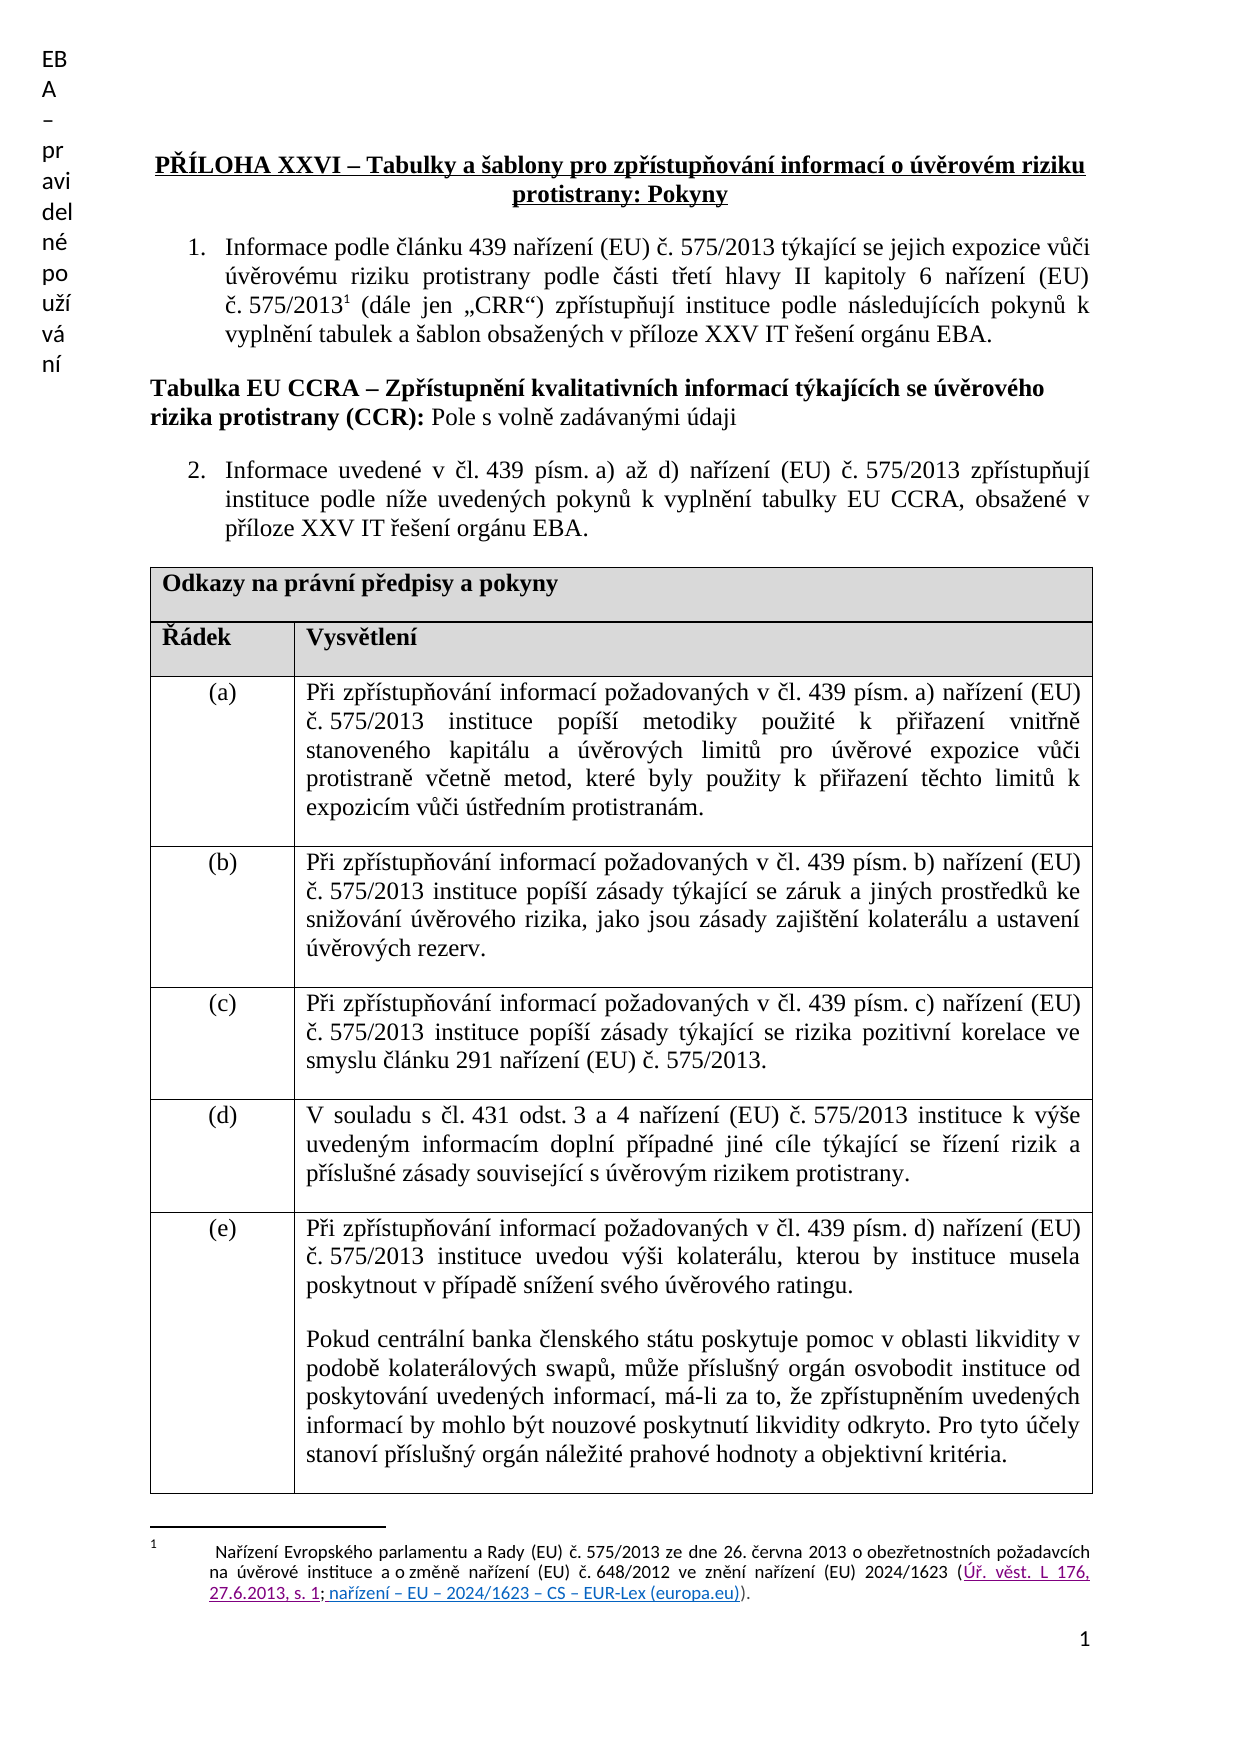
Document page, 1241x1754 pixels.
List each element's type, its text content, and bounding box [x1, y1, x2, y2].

title Informace podle článku 439 nařízení (EU) č. 575/2013 týkající se jejich expozice vůči úvěrovému riziku protistrany podle části třetí hlavy II kapitoly 6 nařízení (EU) č. 575/2013 (dále jen „CRR“) zpřístupňují instituce podle následujících pokynů k vyplnění tabulek a šablon obsažených v příloze XXV IT řešení orgánu EBA. [187, 232, 1090, 348]
table_cell Při zpřístupňování informací požadovaných v čl. 439 písm. a) nařízení (EU) č. 575/2013 instituce popíší metodiky použité k přiřazení vnitřně stanoveného kapitálu a úvěrových limitů pro úvěrové expozice vůči protistraně včetně metod, které byly použity k přiřazení těchto limitů k expozicím vůči ústředním protistranám. [295, 677, 1092, 846]
table_cell Při zpřístupňování informací požadovaných v čl. 439 písm. d) nařízení (EU) č. 575/2013 instituce uvedou výši kolaterálu, kterou by instituce musela poskytnout v případě snížení svého úvěrového ratingu. Pokud centrální banka členského státu poskytuje pomoc v oblasti likvidity v podobě kolaterálových swapů, může příslušný orgán osvobodit instituce od poskytování uvedených informací, má-li za to, že zpřístupněním uvedených informací by mohlo být nouzové poskytnutí likvidity odkryto. Pro tyto účely stanoví příslušný orgán náležité prahové hodnoty a objektivní kritéria. [295, 1213, 1092, 1493]
table_cell V souladu s čl. 431 odst. 3 a 4 nařízení (EU) č. 575/2013 instituce k výše uvedeným informacím doplní případné jiné cíle týkající se řízení rizik a příslušné zásady související s úvěrovým rizikem protistrany. [295, 1100, 1092, 1212]
table_cell Při zpřístupňování informací požadovaných v čl. 439 písm. c) nařízení (EU) č. 575/2013 instituce popíší zásady týkající se rizika pozitivní korelace ve smyslu článku 291 nařízení (EU) č. 575/2013. [295, 988, 1092, 1099]
table_header Odkazy na právní předpisy a pokyny [151, 568, 1092, 621]
title PŘÍLOHA XXVI – Tabulky a šablony pro zpřístupňování informací o úvěrovém riziku protistrany: Pokyny [150, 150, 1090, 207]
table_cell Řádek [151, 623, 294, 676]
table_cell (c) [151, 988, 294, 1099]
table_cell (a) [151, 677, 294, 846]
table_cell Při zpřístupňování informací požadovaných v čl. 439 písm. b) nařízení (EU) č. 575/2013 instituce popíší zásady týkající se záruk a jiných prostředků ke snižování úvěrového rizika, jako jsou zásady zajištění kolaterálu a ustavení úvěrových rezerv. [295, 847, 1092, 987]
table_cell (b) [151, 847, 294, 987]
title Tabulka EU CCRA – Zpřístupnění kvalitativních informací týkajících se úvěrového rizika protistrany (CCR): Pole s volně zadávanými údaji [150, 373, 1090, 430]
title Informace uvedené v čl. 439 písm. a) až d) nařízení (EU) č. 575/2013 zpřístupňují instituce podle níže uvedených pokynů k vyplnění tabulky EU CCRA, obsažené v příloze XXV IT řešení orgánu EBA. [187, 455, 1090, 542]
table_cell (d) [151, 1100, 294, 1212]
table_cell Vysvětlení [295, 623, 1092, 676]
table_cell (e) [151, 1213, 294, 1493]
